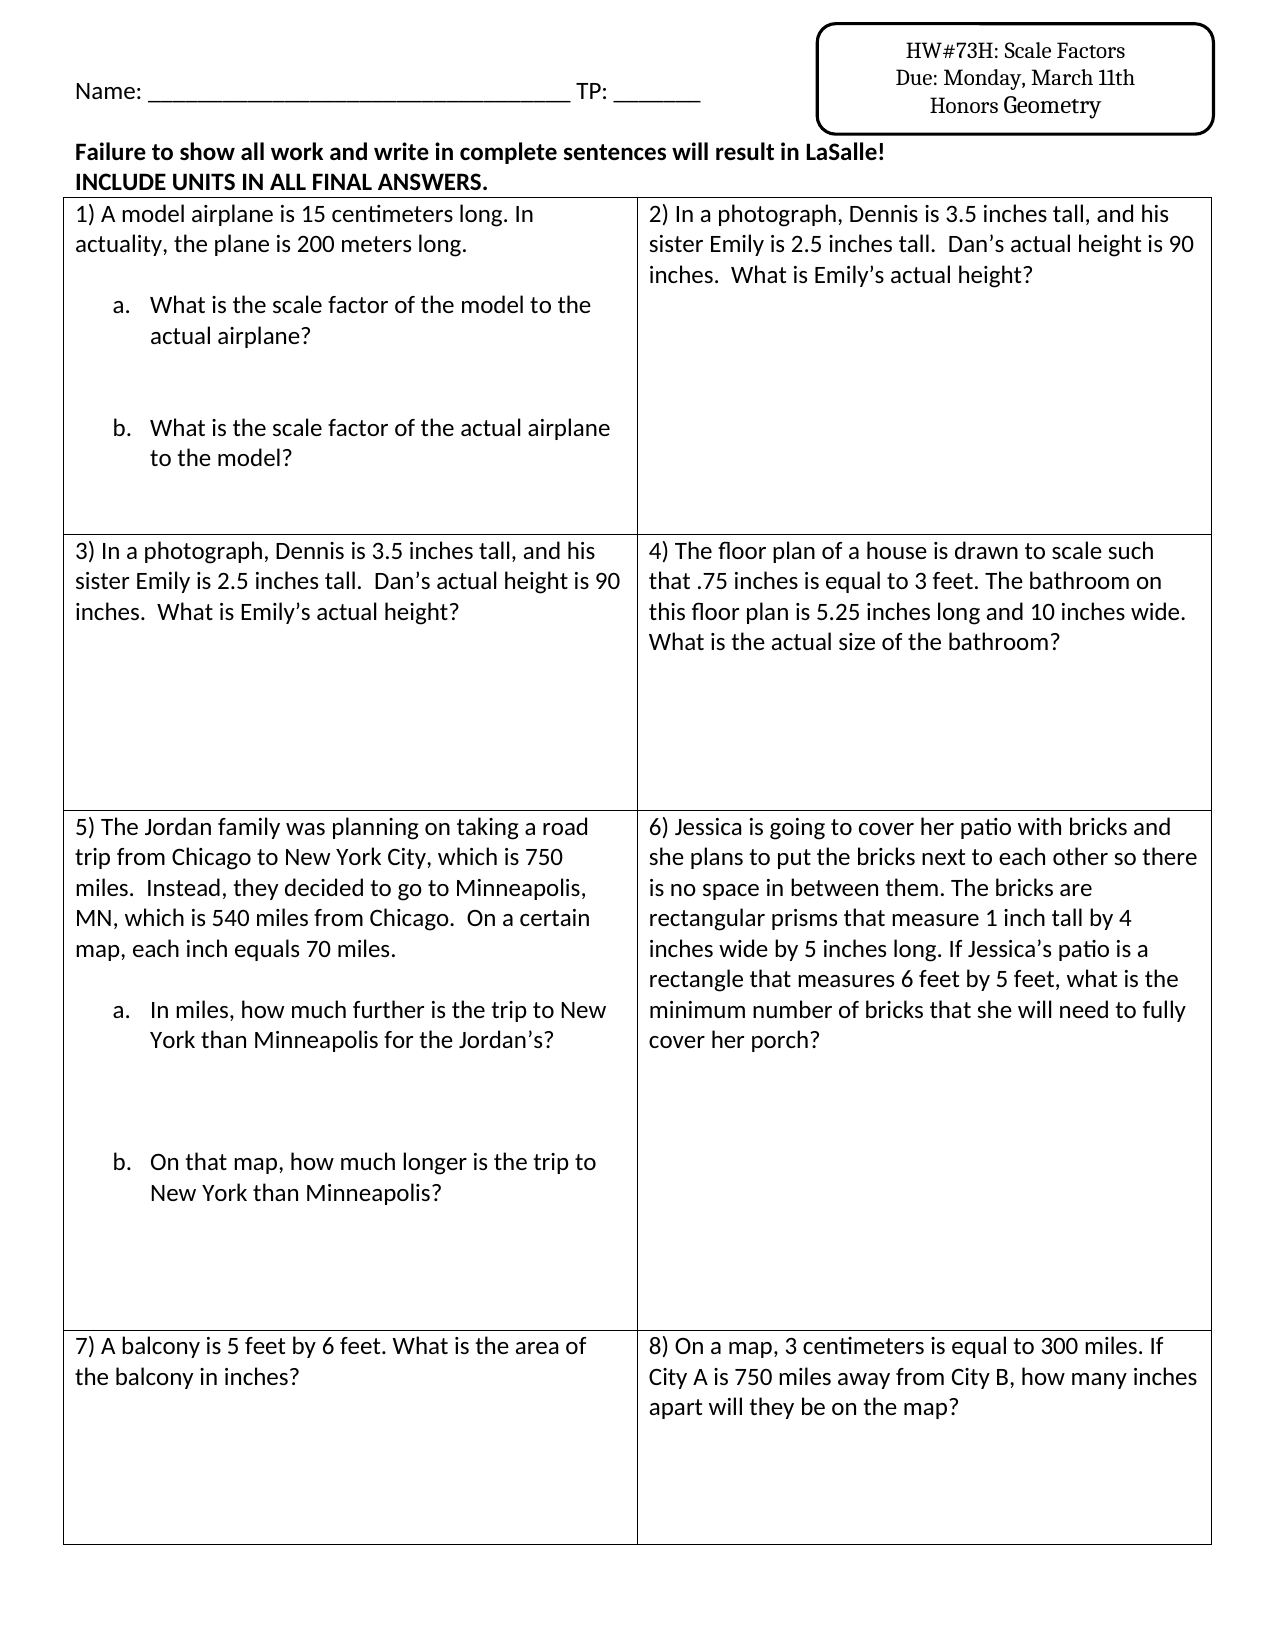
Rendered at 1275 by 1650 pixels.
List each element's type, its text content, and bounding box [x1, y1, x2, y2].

table_header 2) In a photograph, Dennis is 3.5 inches tall, and his sister Emily is 2.5 inches tall. Dan’s actual height is 90 inches. What is Emily’s actual height? [638, 198, 1211, 534]
table_cell 8) On a map, 3 centimeters is equal to 300 miles. If City A is 750 miles away from City B, how many inches apart will they be on the map? [638, 1331, 1211, 1544]
table_header 1) A model airplane is 15 centimeters long. In actuality, the plane is 200 meters long. What is the scale factor of the model to the actual airplane? What is the scale factor of the actual airplane to the model? [64, 198, 637, 534]
table_cell 5) The Jordan family was planning on taking a road trip from Chicago to New York City, which is 750 miles. Instead, they decided to go to Minneapolis, MN, which is 540 miles from Chicago. On a certain map, each inch equals 70 miles. In miles, how much further is the trip to New York than Minneapolis for the Jordan’s? On that map, how much longer is the trip to New York than Minneapolis? [64, 811, 637, 1329]
text Failure to show all work and write in complete sentences will result in LaSalle! [75, 136, 1200, 167]
table_cell 7) A balcony is 5 feet by 6 feet. What is the area of the balcony in inches? [64, 1331, 637, 1544]
table_cell 3) In a photograph, Dennis is 3.5 inches tall, and his sister Emily is 2.5 inches tall. Dan’s actual height is 90 inches. What is Emily’s actual height? [64, 535, 637, 809]
table_cell 6) Jessica is going to cover her patio with bricks and she plans to put the bricks next to each other so there is no space in between them. The bricks are rectangular prisms that measure 1 inch tall by 4 inches wide by 5 inches long. If Jessica’s patio is a rectangle that measures 6 feet by 5 feet, what is the minimum number of bricks that she will need to fully cover her porch? [638, 811, 1211, 1329]
text Name: __________________________________ TP: _______ [75, 75, 815, 106]
text INCLUDE UNITS IN ALL FINAL ANSWERS. [75, 167, 1200, 197]
table_cell 4) The floor plan of a house is drawn to scale such that .75 inches is equal to 3 feet. The bathroom on this floor plan is 5.25 inches long and 10 inches wide. What is the actual size of the bathroom? [638, 535, 1211, 809]
